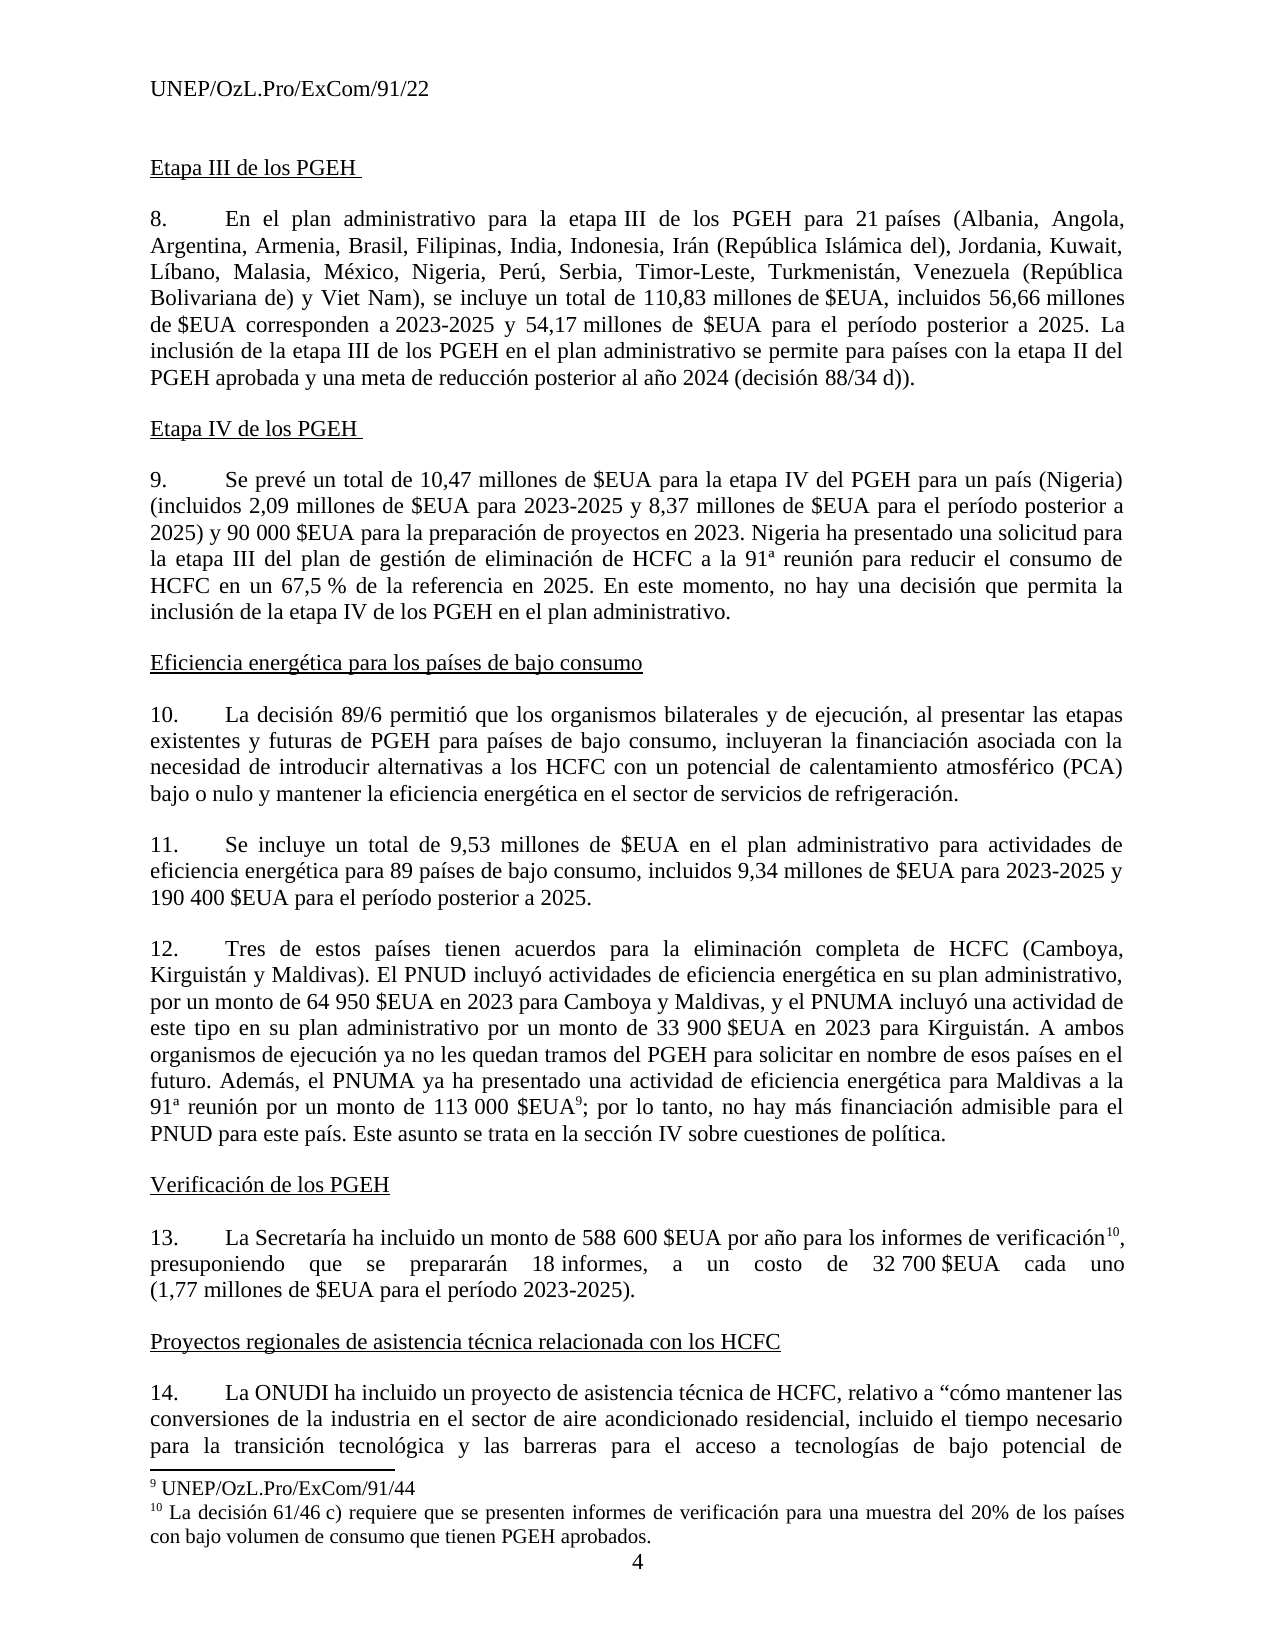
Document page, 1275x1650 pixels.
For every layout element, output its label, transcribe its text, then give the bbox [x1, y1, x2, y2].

subtitle Eficiencia energética para los países de bajo consumo [150, 649, 1125, 676]
subtitle En el plan administrativo para la etapa III de los PGEH para 21 países (Albania, Angola, Argentina, Armenia, Brasil, Filipinas, India, Indonesia, Irán (República Islámica del), Jordania, Kuwait, Líbano, Malasia, México, Nigeria, Perú, Serbia, Timor-Leste, Turkmenistán, Venezuela (República Bolivariana de) y Viet Nam), se incluye un total de 110,83 millones de $EUA, incluidos 56,66 millones de $EUA corresponden a 2023-2025 y 54,17 millones de $EUA para el período posterior a 2025. La inclusión de la etapa III de los PGEH en el plan administrativo se permite para países con la etapa II del PGEH aprobada y una meta de reducción posterior al año 2024 (decisión 88/34 d)). [150, 205, 1125, 390]
subtitle La Secretaría ha incluido un monto de 588 600 $EUA por año para los informes de verificación, presuponiendo que se prepararán 18 informes, a un costo de 32 700 $EUA cada uno (1,77 millones de $EUA para el período 2023-2025). [150, 1224, 1125, 1303]
text Verificación de los PGEH [150, 1171, 1125, 1197]
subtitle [150, 1379, 1125, 1458]
subtitle Etapa III de los PGEH [150, 154, 1125, 180]
subtitle Se incluye un total de 9,53 millones de $EUA en el plan administrativo para actividades de eficiencia energética para 89 países de bajo consumo, incluidos 9,34 millones de $EUA para 2023-2025 y 190 400 $EUA para el período posterior a 2025. [150, 831, 1125, 910]
subtitle Etapa IV de los PGEH [150, 415, 1125, 441]
subtitle La decisión 89/6 permitió que los organismos bilaterales y de ejecución, al presentar las etapas existentes y futuras de PGEH para países de bajo consumo, incluyeran la financiación asociada con la necesidad de introducir alternativas a los HCFC con un potencial de calentamiento atmosférico (PCA) bajo o nulo y mantener la eficiencia energética en el sector de servicios de refrigeración. [150, 701, 1125, 806]
subtitle Se prevé un total de 10,47 millones de $EUA para la etapa IV del PGEH para un país (Nigeria) (incluidos 2,09 millones de $EUA para 2023-2025 y 8,37 millones de $EUA para el período posterior a 2025) y 90 000 $EUA para la preparación de proyectos en 2023. Nigeria ha presentado una solicitud para la etapa III del plan de gestión de eliminación de HCFC a la 91ª reunión para reducir el consumo de HCFC en un 67,5 % de la referencia en 2025. En este momento, no hay una decisión que permita la inclusión de la etapa IV de los PGEH en el plan administrativo. [150, 466, 1125, 624]
subtitle Proyectos regionales de asistencia técnica relacionada con los HCFC [150, 1328, 1125, 1354]
subtitle Tres de estos países tienen acuerdos para la eliminación completa de HCFC (Camboya, Kirguistán y Maldivas). El PNUD incluyó actividades de eficiencia energética en su plan administrativo, por un monto de 64 950 $EUA en 2023 para Camboya y Maldivas, y el PNUMA incluyó una actividad de este tipo en su plan administrativo por un monto de 33 900 $EUA en 2023 para Kirguistán. A ambos organismos de ejecución ya no les quedan tramos del PGEH para solicitar en nombre de esos países en el futuro. Además, el PNUMA ya ha presentado una actividad de eficiencia energética para Maldivas a la 91ª reunión por un monto de 113 000 $EUA; por lo tanto, no hay más financiación admisible para el PNUD para este país. Este asunto se trata en la sección IV sobre cuestiones de política. [150, 935, 1125, 1146]
